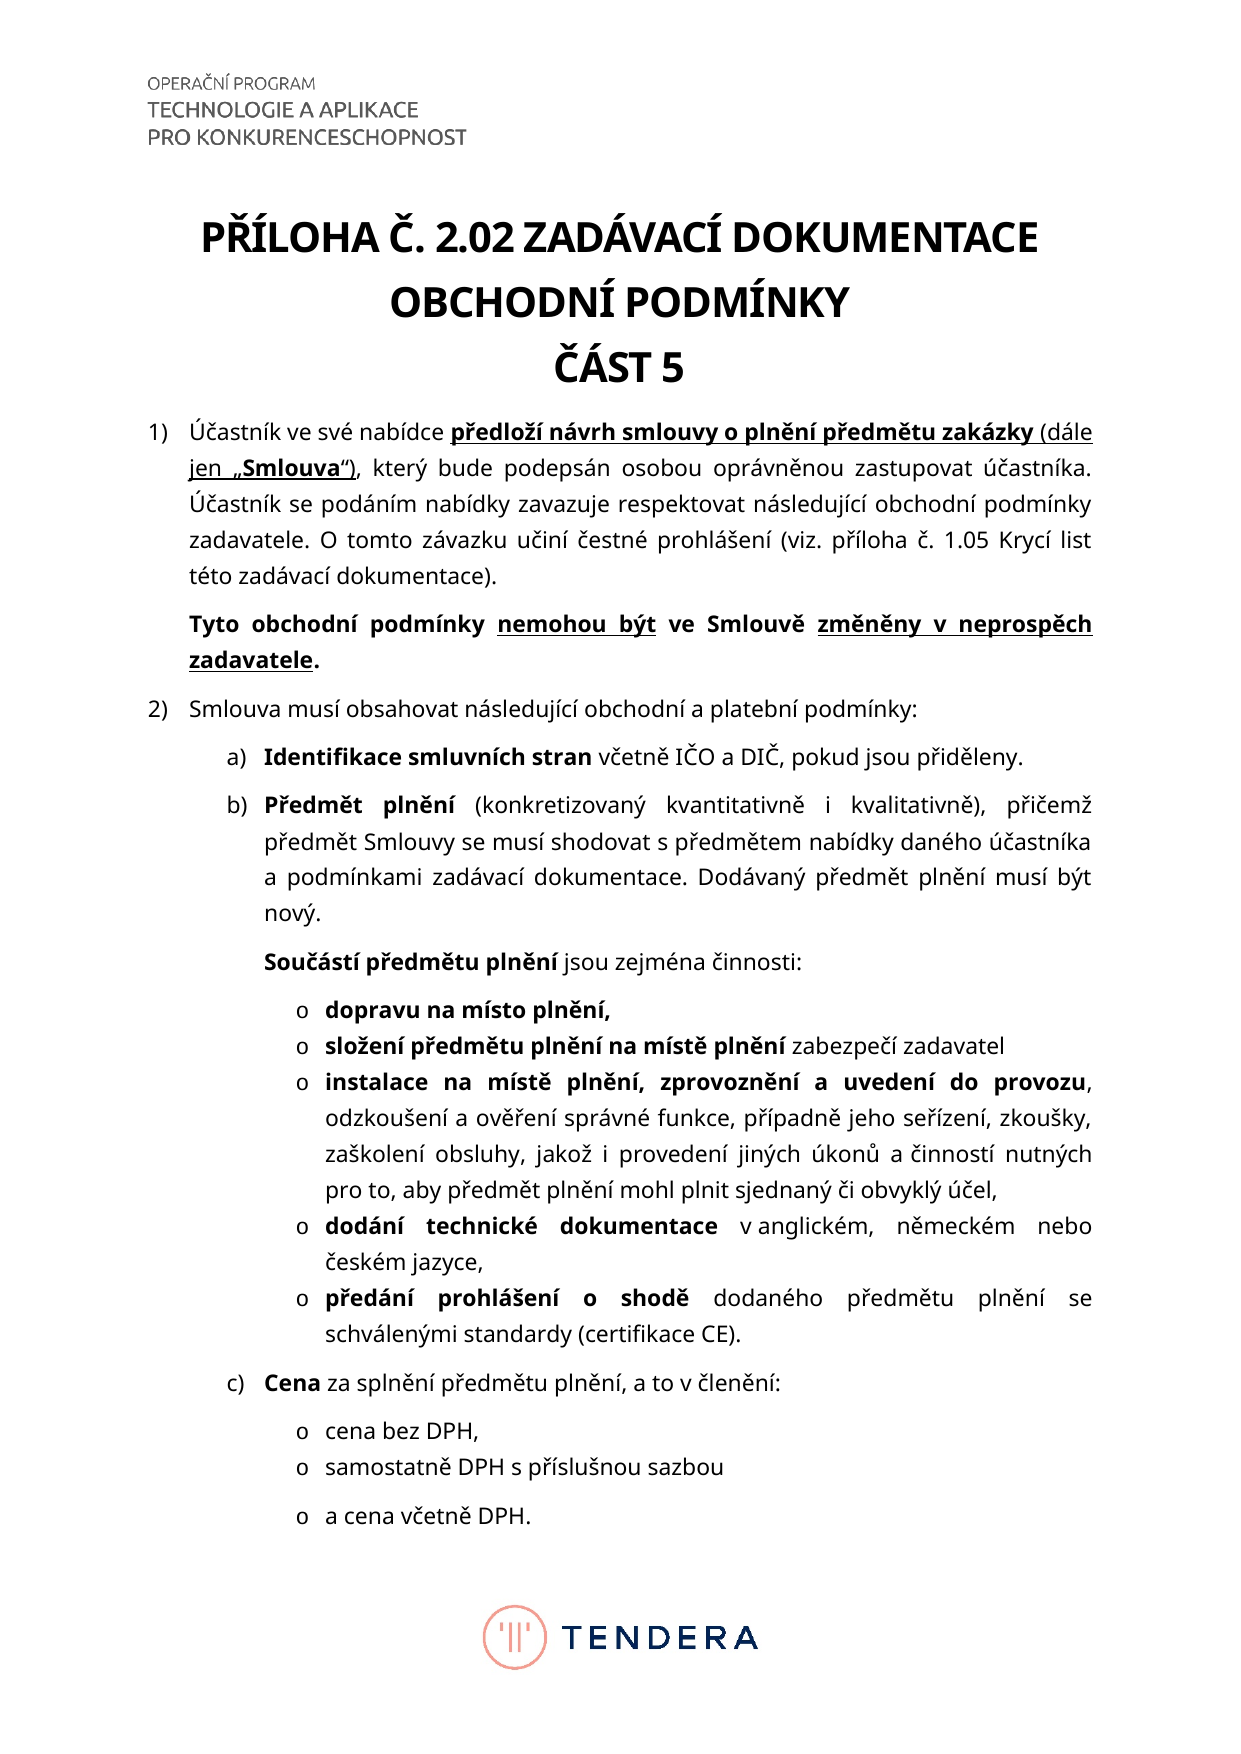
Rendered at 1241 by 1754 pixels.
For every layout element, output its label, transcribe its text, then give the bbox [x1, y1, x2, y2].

text Tyto obchodní podmínky nemohou být ve Smlouvě změněny v neprospěch zadavatele. [189, 608, 1093, 675]
list Předmět plnění (konkretizovaný kvantitativně i kvalitativně), přičemž předmět Smlouvy se musí shodovat s předmětem nabídky daného účastníka a podmínkami zadávací dokumentace. Dodávaný předmět plnění musí být nový. [226, 789, 1093, 928]
list dopravu na místo plnění, [295, 994, 1093, 1026]
title část 5 [148, 338, 1093, 395]
list a cena včetně DPH. [295, 1499, 1093, 1531]
list samostatně DPH s příslušnou sazbou [295, 1451, 1093, 1482]
list dodání technické dokumentace v anglickém, německém nebo českém jazyce, [295, 1210, 1093, 1277]
list instalace na místě plnění, zprovoznění a uvedení do provozu, odzkoušení a ověření správné funkce, případně jeho seřízení, zkoušky, zaškolení obsluhy, jakož i provedení jiných úkonů a činností nutných pro to, aby předmět plnění mohl plnit sjednaný či obvyklý účel, [295, 1066, 1093, 1205]
list cena bez DPH, [295, 1415, 1093, 1446]
picture [147, 73, 467, 145]
title příloha č. 2.02 zadávací dokumentace [148, 208, 1093, 265]
list složení předmětu plnění na místě plnění zabezpečí zadavatel [295, 1030, 1093, 1062]
list Součástí předmětu plnění jsou zejména činnosti: [264, 946, 1093, 977]
list Identifikace smluvních stran včetně IČO a DIČ, pokud jsou přiděleny. [226, 741, 1093, 772]
list předání prohlášení o shodě dodaného předmětu plnění se schválenými standardy (certifikace CE). [295, 1282, 1093, 1349]
picture [448, 1566, 793, 1710]
list Účastník ve své nabídce předloží návrh smlouvy o plnění předmětu zakázky (dále jen „Smlouva“), který bude podepsán osobou oprávněnou zastupovat účastníka. Účastník se podáním nabídky zavazuje respektovat následující obchodní podmínky zadavatele. O tomto závazku učiní čestné prohlášení (viz. příloha č. 1.05 Krycí list této zadávací dokumentace). [148, 416, 1093, 591]
list Cena za splnění předmětu plnění, a to v členění: [226, 1367, 1093, 1398]
title obchodní podmínky [148, 273, 1093, 330]
list Smlouva musí obsahovat následující obchodní a platební podmínky: [148, 693, 1093, 724]
